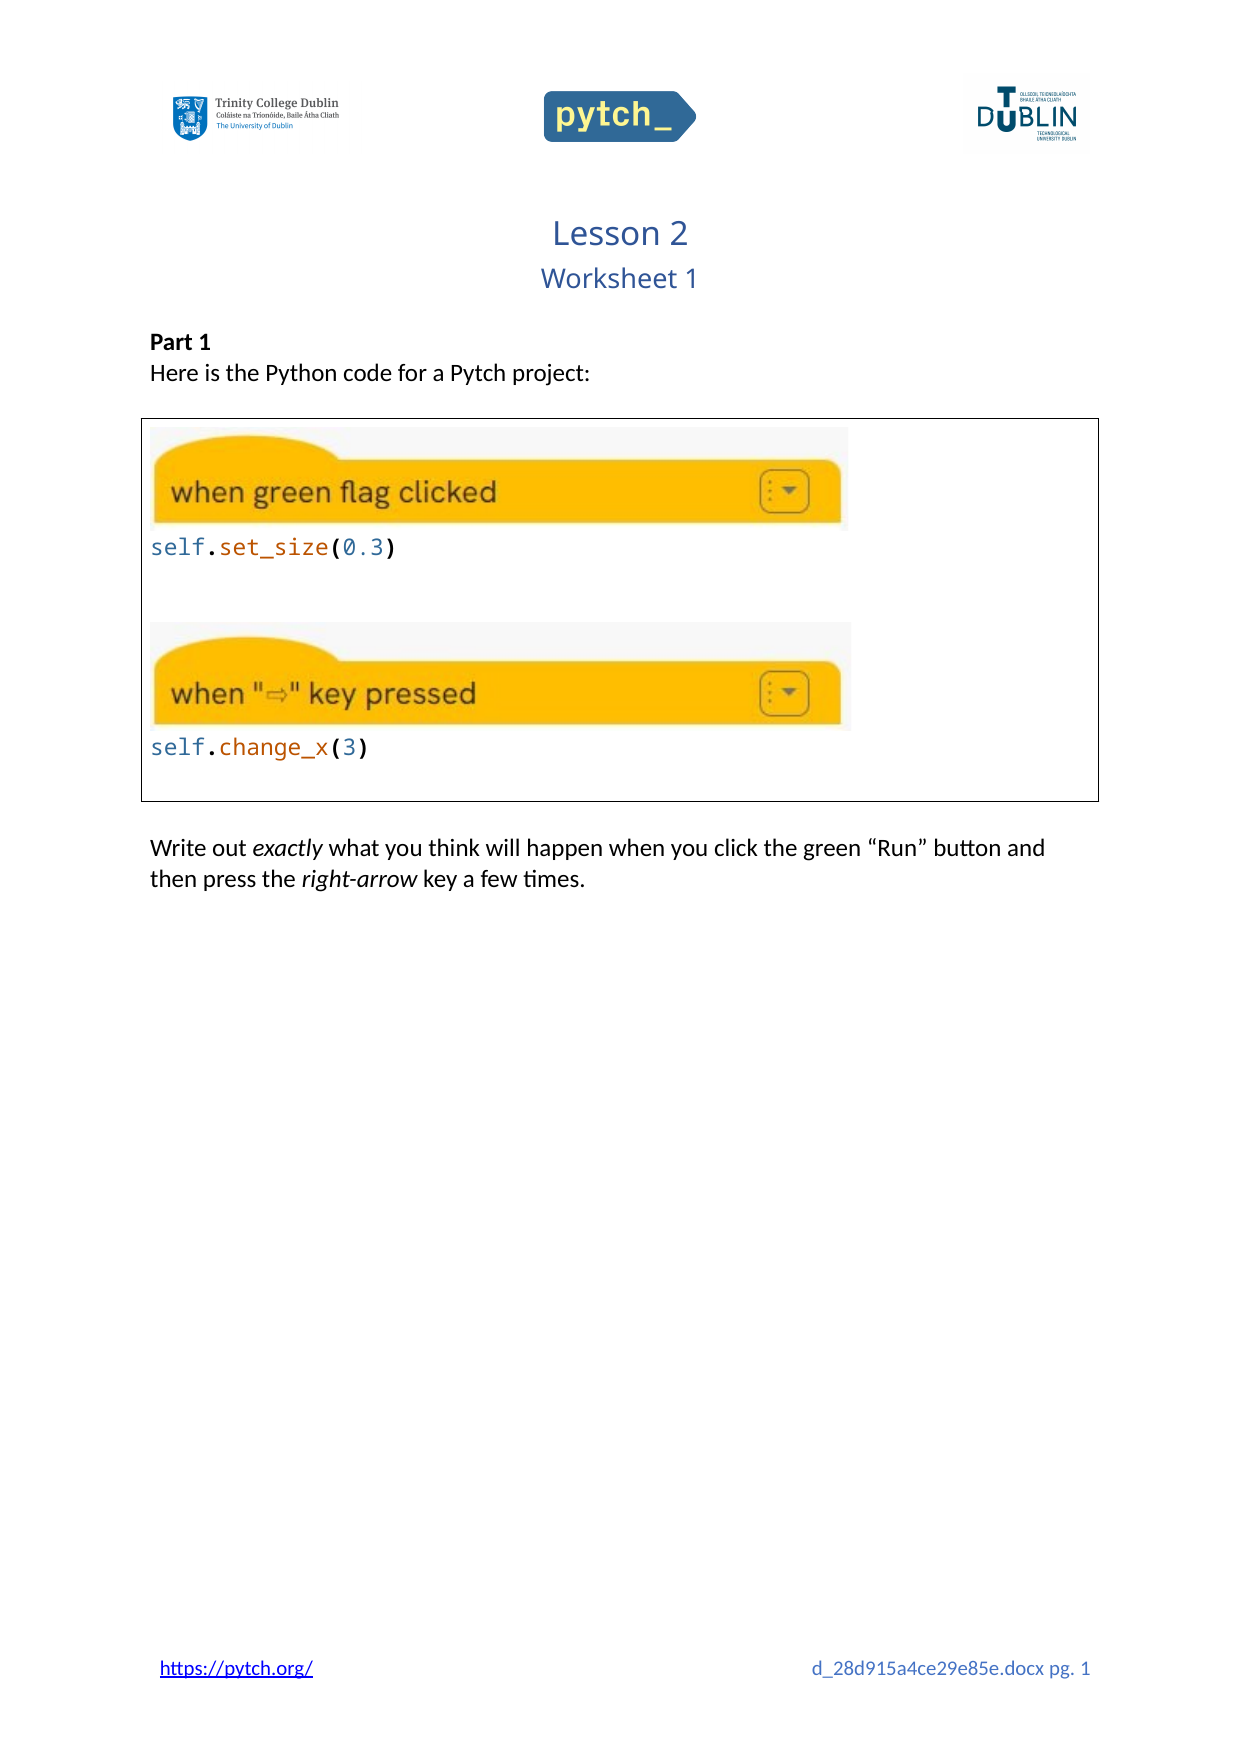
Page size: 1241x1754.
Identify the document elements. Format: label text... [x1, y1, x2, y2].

subtitle Lesson 2 [150, 209, 1090, 255]
picture [150, 622, 852, 731]
text self.change_x(3) [142, 721, 1098, 801]
picture [963, 73, 1091, 154]
text Here is the Python code for a Pytch project: [150, 357, 1090, 387]
subtitle Worksheet 1 [150, 259, 1090, 296]
text Part 1 [150, 326, 1090, 357]
picture [150, 81, 362, 154]
picture [150, 427, 849, 531]
picture [496, 78, 744, 154]
text Write out exactly what you think will happen when you click the green “Run” button and then press the right-arrow key a few times. [150, 832, 1090, 893]
